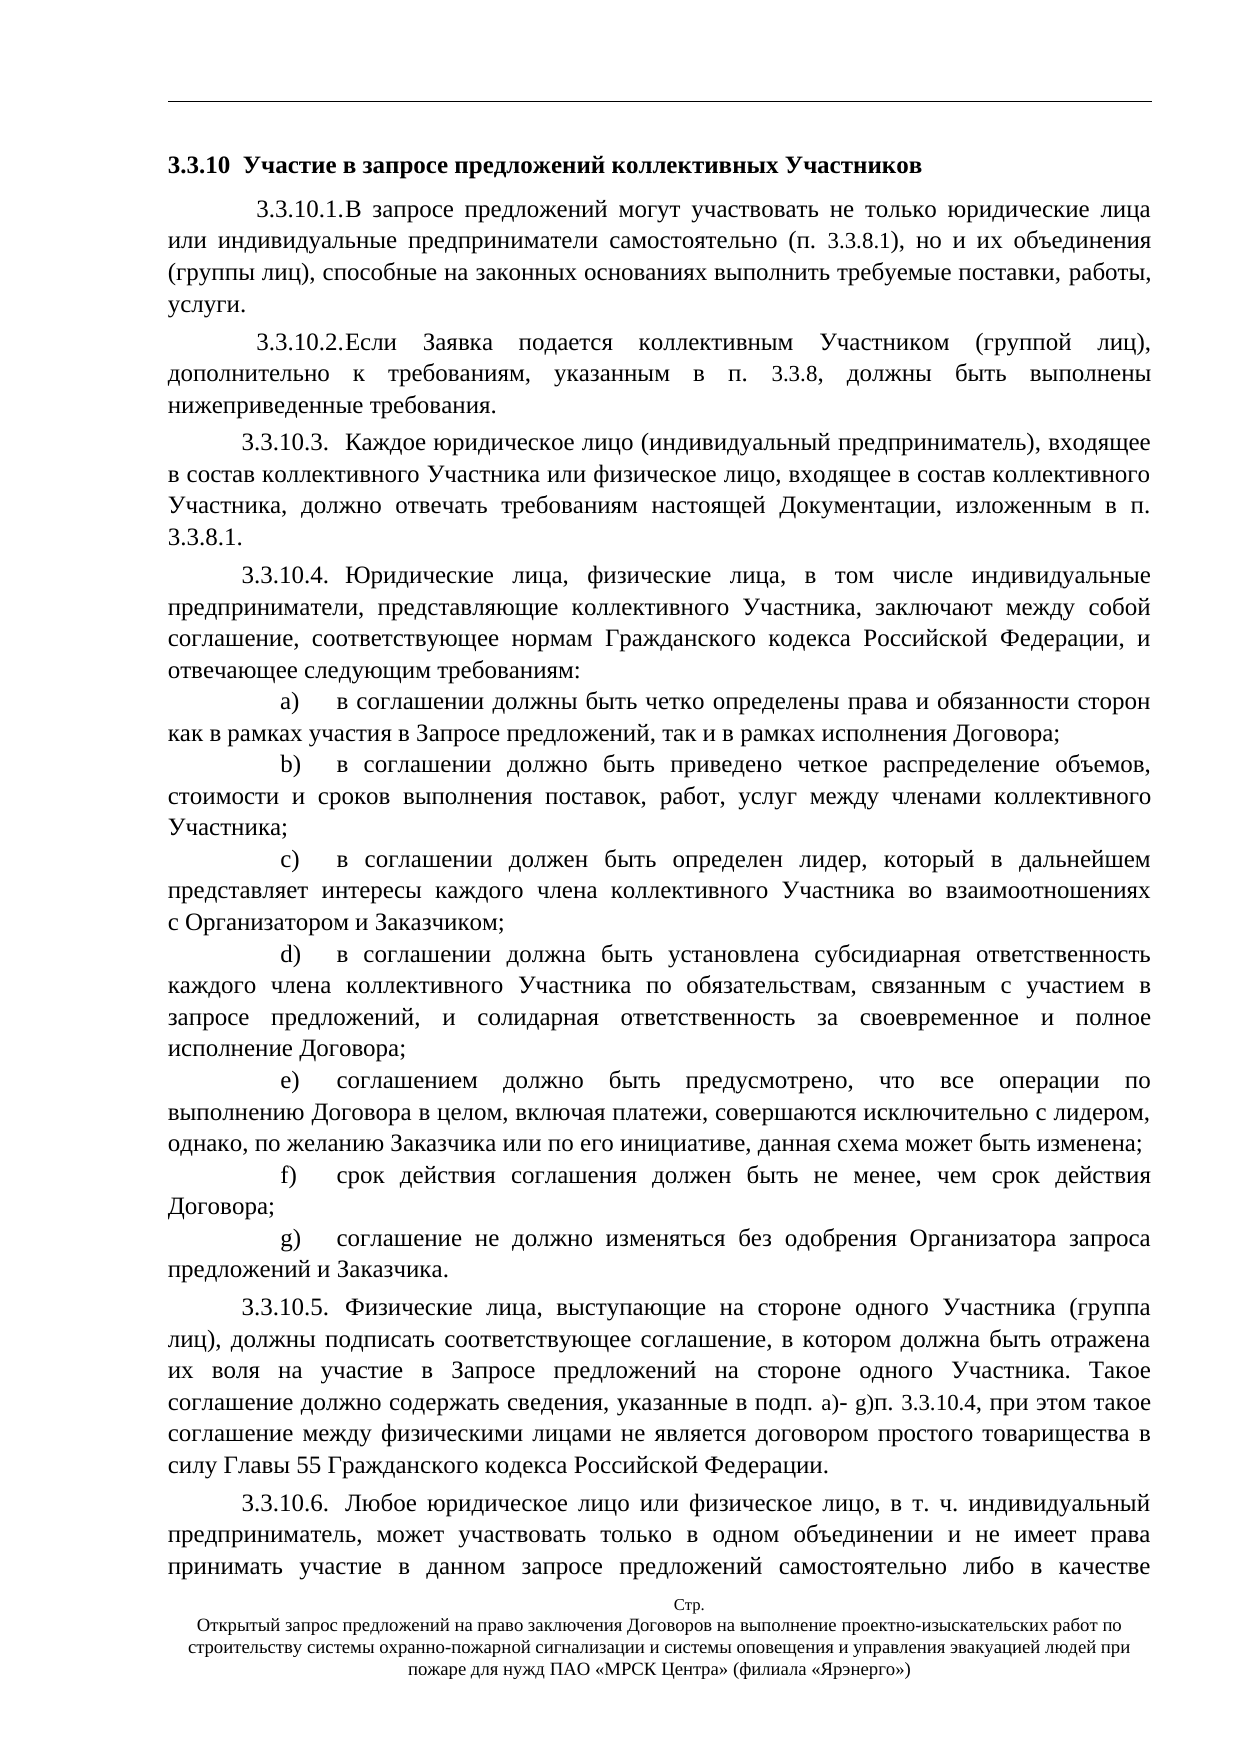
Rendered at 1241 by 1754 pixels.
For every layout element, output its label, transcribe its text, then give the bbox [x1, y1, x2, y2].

list соглашением должно быть предусмотрено, что все операции по выполнению Договора в целом, включая платежи, совершаются исключительно с лидером, однако, по желанию Заказчика или по его инициативе, данная схема может быть изменена; [168, 1065, 1152, 1157]
subtitle Участие в запросе предложений коллективных Участников [168, 150, 1152, 179]
list в соглашении должно быть приведено четкое распределение объемов, стоимости и сроков выполнения поставок, работ, услуг между членами коллективного Участника; [168, 749, 1152, 841]
list соглашение не должно изменяться без одобрения Организатора запроса предложений и Заказчика. [168, 1223, 1152, 1283]
list в соглашении должен быть определен лидер, который в дальнейшем представляет интересы каждого члена коллективного Участника во взаимоотношениях с Организатором и Заказчиком; [168, 844, 1152, 936]
list Каждое юридическое лицо (индивидуальный предприниматель), входящее в состав коллективного Участника или физическое лицо, входящее в состав коллективного Участника, должно отвечать требованиям настоящей Документации, изложенным в п. 3.3.8.1. [168, 427, 1152, 551]
list Физические лица, выступающие на стороне одного Участника (группа лиц), должны подписать соответствующее соглашение, в котором должна быть отражена их воля на участие в Запросе предложений на стороне одного Участника. Такое соглашение должно содержать сведения, указанные в подп. a)- g)п. 3.3.10.4, при этом такое соглашение между физическими лицами не является договором простого товарищества в силу Главы 55 Гражданского кодекса Российской Федерации. [168, 1292, 1152, 1479]
list В запросе предложений могут участвовать не только юридические лица или индивидуальные предприниматели самостоятельно (п. 3.3.8.1), но и их объединения (группы лиц), способные на законных основаниях выполнить требуемые поставки, работы, услуги. [168, 194, 1152, 317]
list в соглашении должны быть четко определены права и обязанности сторон как в рамках участия в Запросе предложений, так и в рамках исполнения Договора; [168, 686, 1152, 747]
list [168, 1488, 1152, 1580]
list Если Заявка подается коллективным Участником (группой лиц), дополнительно к требованиям, указанным в п. 3.3.8, должны быть выполнены нижеприведенные требования. [168, 327, 1152, 418]
list Юридические лица, физические лица, в том числе индивидуальные предприниматели, представляющие коллективного Участника, заключают между собой соглашение, соответствующее нормам Гражданского кодекса Российской Федерации, и отвечающее следующим требованиям: [168, 560, 1152, 683]
list в соглашении должна быть установлена субсидиарная ответственность каждого члена коллективного Участника по обязательствам, связанным с участием в запросе предложений, и солидарная ответственность за своевременное и полное исполнение Договора; [168, 939, 1152, 1062]
list срок действия соглашения должен быть не менее, чем срок действия Договора; [168, 1160, 1152, 1220]
